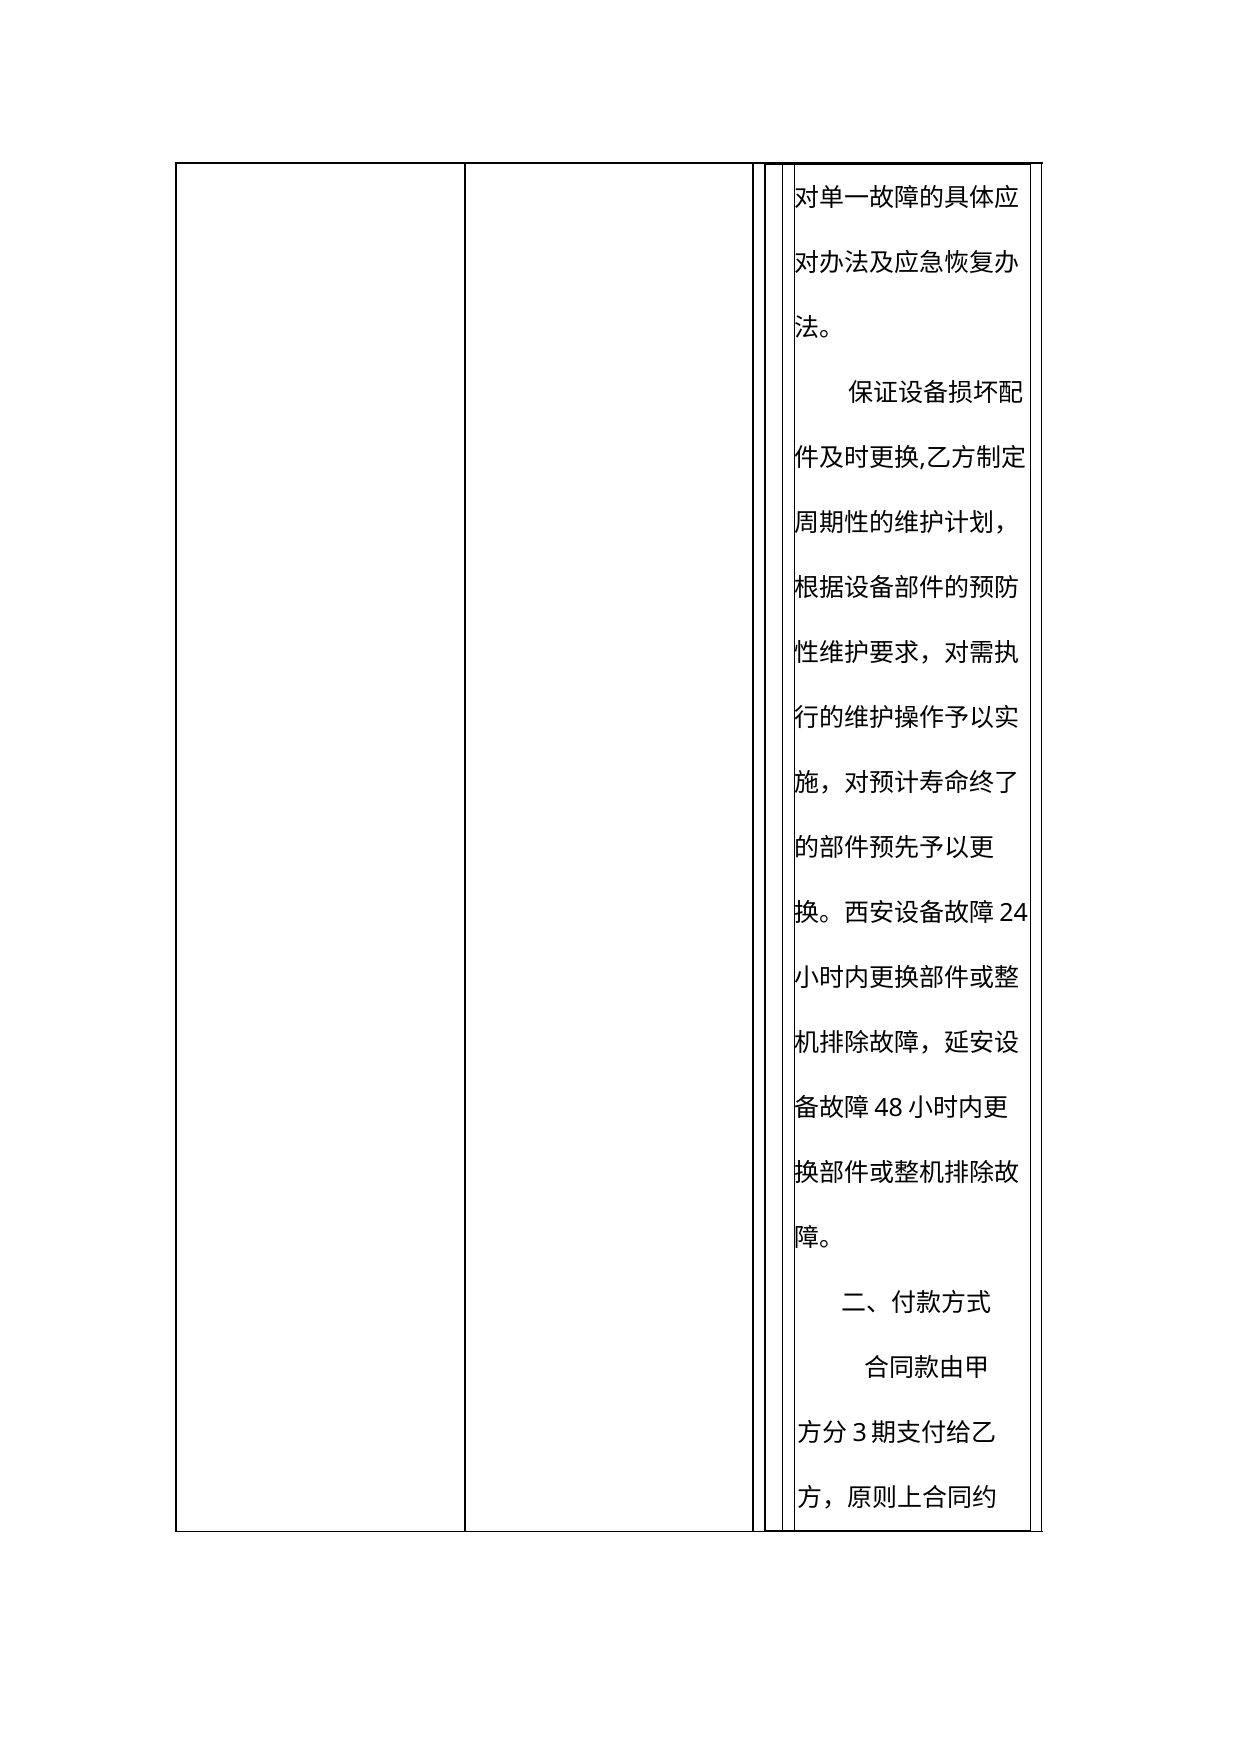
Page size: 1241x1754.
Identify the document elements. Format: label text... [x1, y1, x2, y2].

table_cell [795, 165, 1030, 1530]
table_cell [783, 165, 794, 1530]
table_cell [177, 164, 464, 1531]
table_cell [766, 165, 782, 1530]
table_cell [1031, 164, 1041, 1531]
table_cell [754, 164, 764, 1531]
table_cell 1 [466, 164, 752, 1531]
